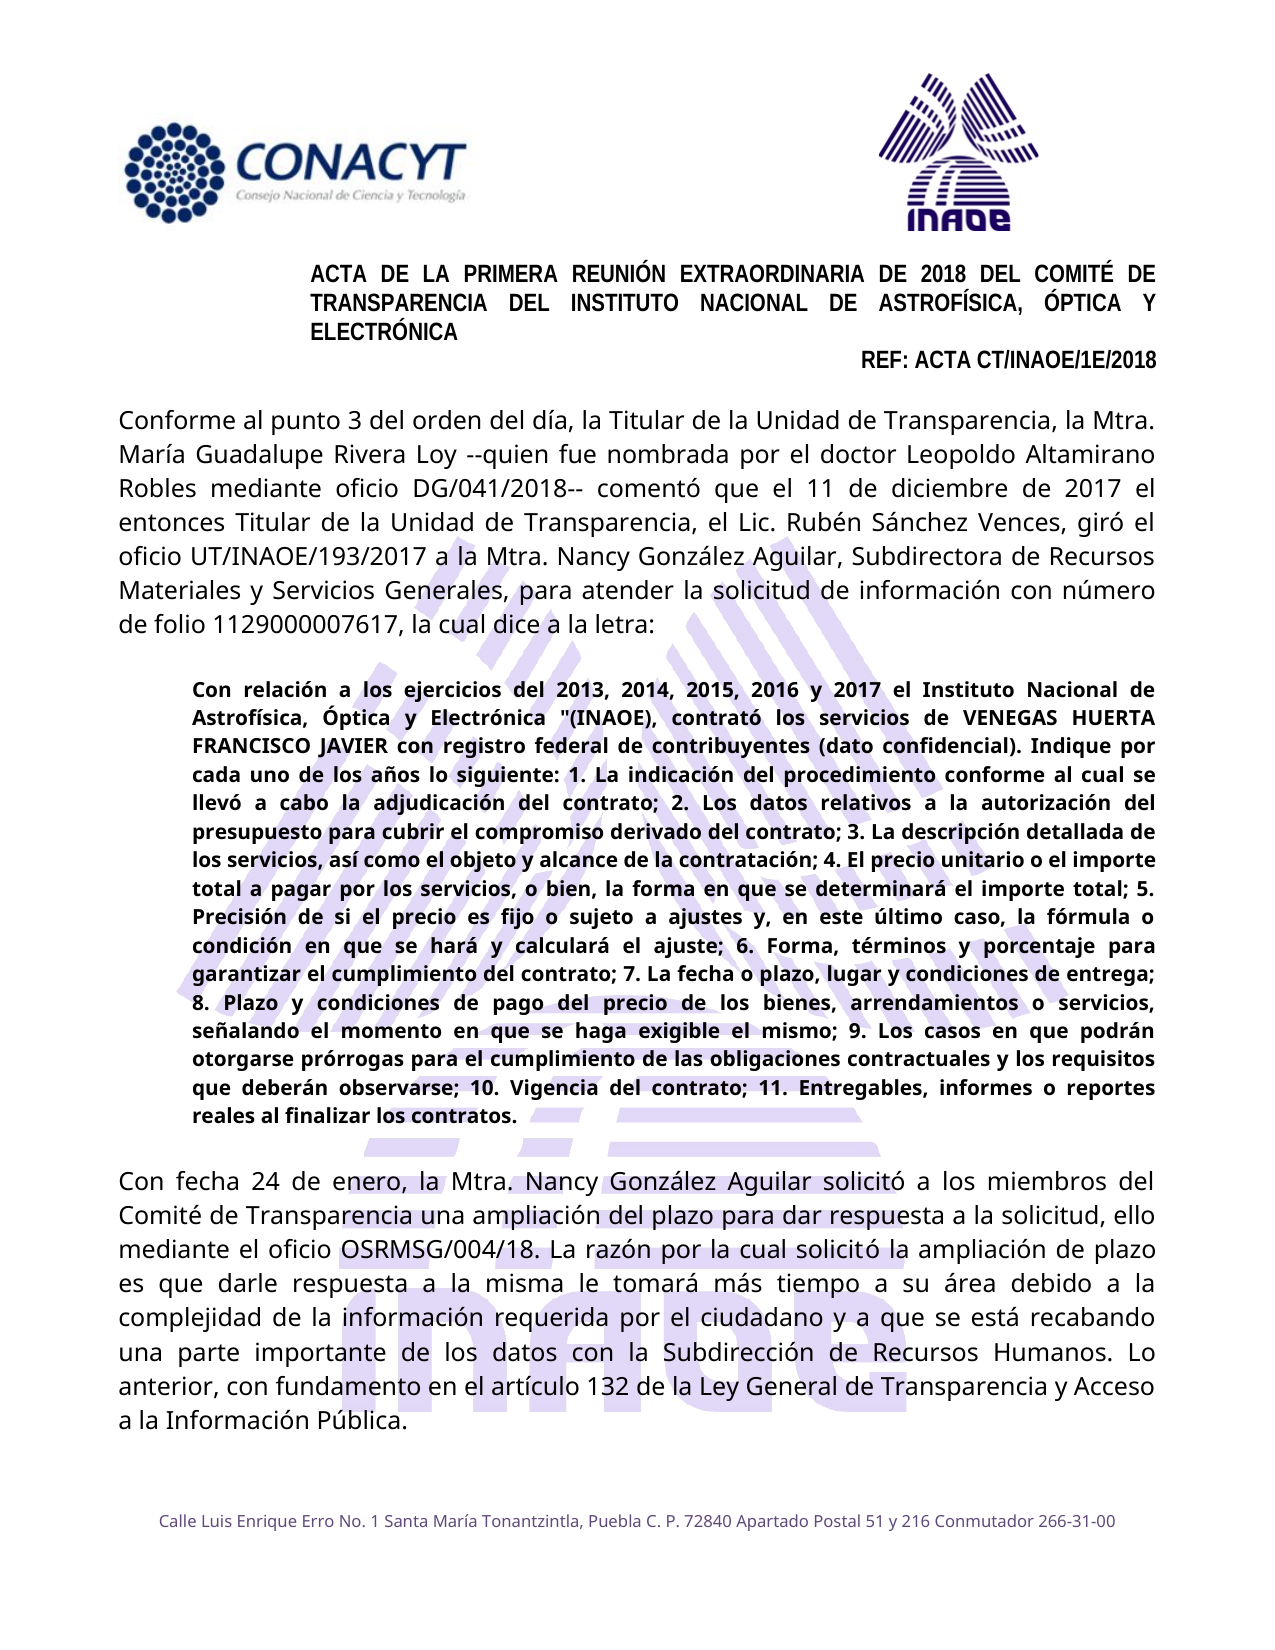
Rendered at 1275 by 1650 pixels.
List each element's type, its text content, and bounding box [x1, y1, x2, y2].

picture [118, 113, 476, 231]
picture [878, 73, 1039, 231]
text Con relación a los ejercicios del 2013, 2014, 2015, 2016 y 2017 el Instituto Nacional de Astrofísica, Óptica y Electrónica "(INAOE), contrató los servicios de VENEGAS HUERTA FRANCISCO JAVIER con registro federal de contribuyentes (dato confidencial). Indique por cada uno de los años lo siguiente: 1. La indicación del procedimiento conforme al cual se llevó a cabo la adjudicación del contrato; 2. Los datos relativos a la autorización del presupuesto para cubrir el compromiso derivado del contrato; 3. La descripción detallada de los servicios, así como el objeto y alcance de la contratación; 4. El precio unitario o el importe total a pagar por los servicios, o bien, la forma en que se determinará el importe total; 5. Precisión de si el precio es fijo o sujeto a ajustes y, en este último caso, la fórmula o condición en que se hará y calculará el ajuste; 6. Forma, términos y porcentaje para garantizar el cumplimiento del contrato; 7. La fecha o plazo, lugar y condiciones de entrega; 8. Plazo y condiciones de pago del precio de los bienes, arrendamientos o servicios, señalando el momento en que se haga exigible el mismo; 9. Los casos en que podrán otorgarse prórrogas para el cumplimiento de las obligaciones contractuales y los requisitos que deberán observarse; 10. Vigencia del contrato; 11. Entregables, informes o reportes reales al finalizar los contratos. [192, 675, 1157, 1130]
text Con fecha 24 de enero, la Mtra. Nancy González Aguilar solicitó a los miembros del Comité de Transparencia una ampliación del plazo para dar respuesta a la solicitud, ello mediante el oficio OSRMSG/004/18. La razón por la cual solicithay rtante de los datosano rcita/INAOEMateriales y Servicios Generales, y el Lic. Gustavo Reynoso Rojas, Subdirector de Recursosó la ampliación de plazo es que darle respuesta a la misma le tomará más tiempo a su área debido a la complejidad de la información requerida por el ciudadano y a que se está recabando una parte importante de los datos con la Subdirección de Recursos Humanos. Lo anterior, con fundamento en el artículo 132 de la Ley General de Transparencia y Acceso a la Información Pública. [118, 1164, 1157, 1436]
text Conforme al punto 3 del orden del día, la Titular de la Unidad de Transparencia, la Mtra. María Guadalupe Rivera Loy --quien fue nombrada por el doctor Leopoldo Altamirano Robles mediante oficio DG/041/2018-- comentó que el 11 de diciembre de 2017 el entonces Titular de la Unidad de Transparencia, el Lic. Rubén Sánchez Vences, giró el oficio UT/INAOE/193/2017 a la Mtra. Nancy González Aguilar, Subdirectora de Recursos Materiales y Servicios Generales, para atender la solicitud de información con número de folio 1129000007617, la cual dice a la letra: [118, 402, 1157, 641]
